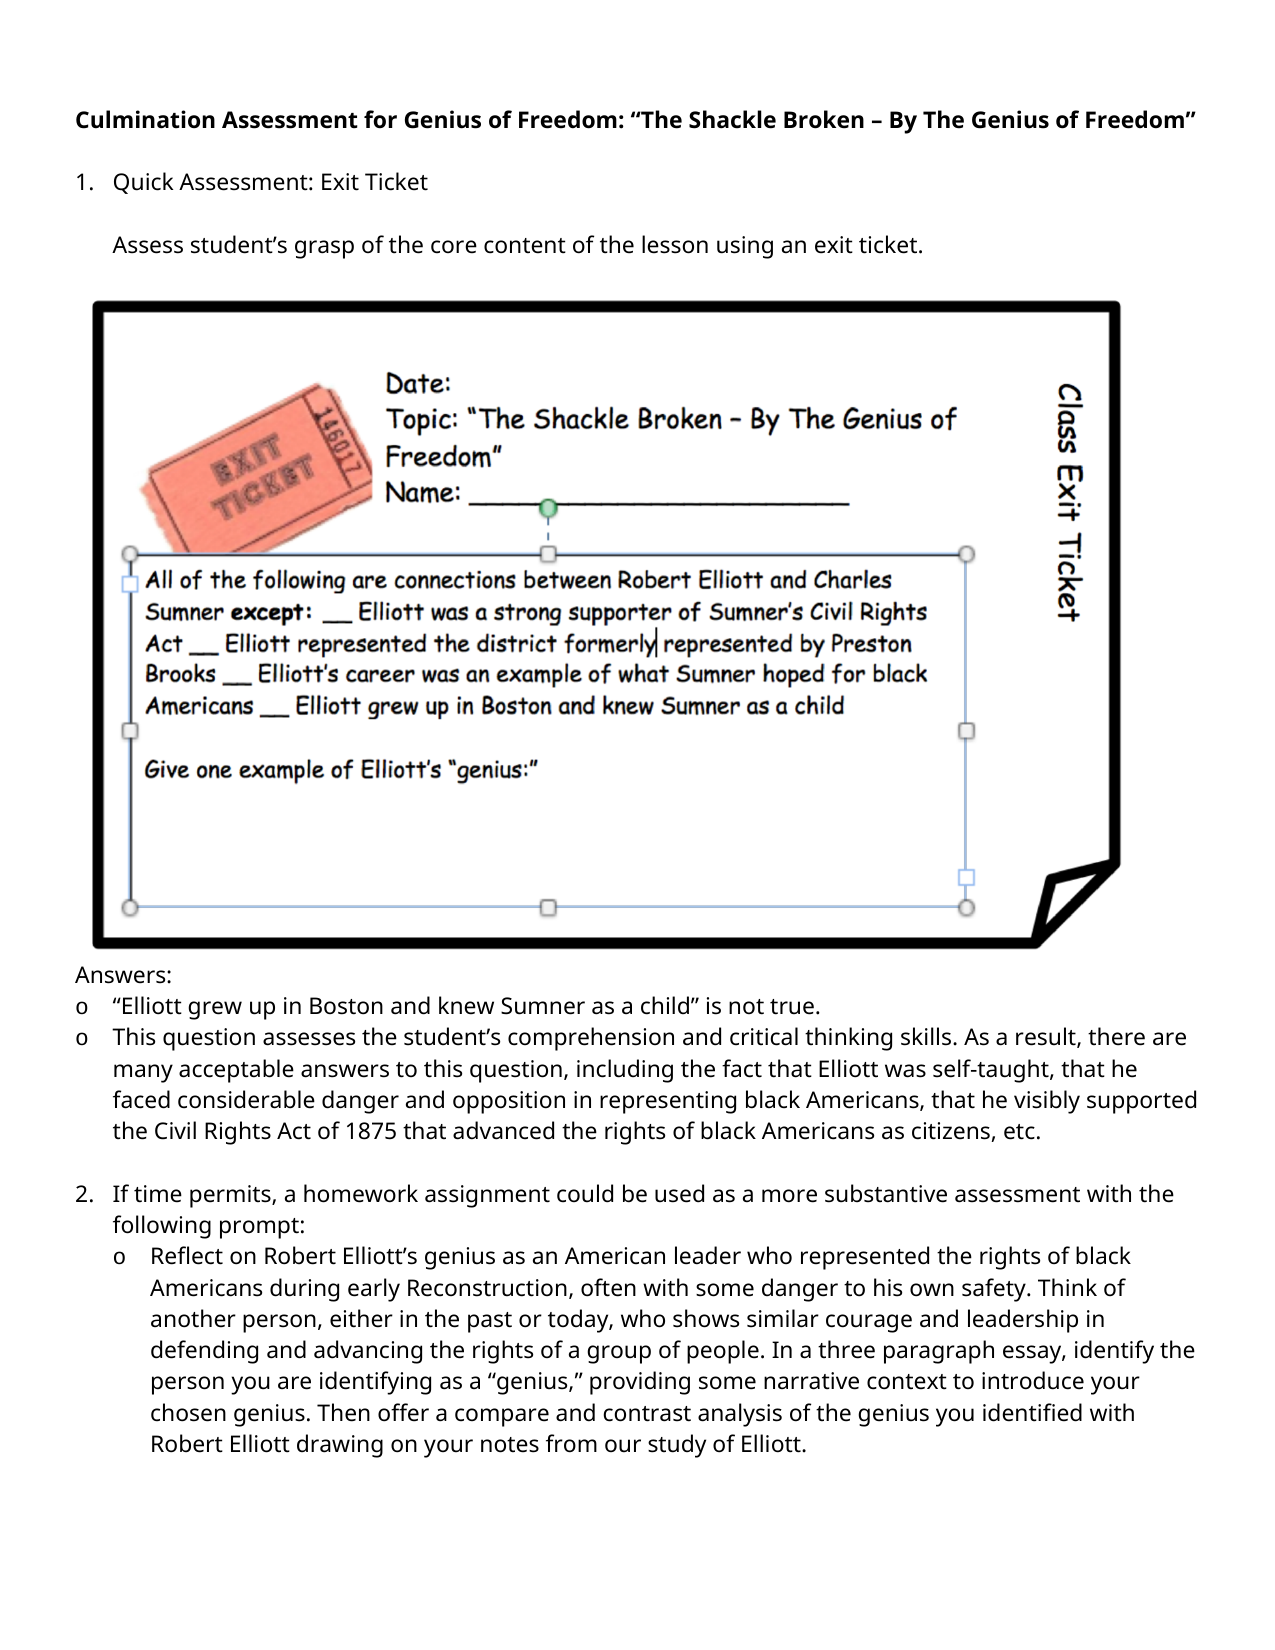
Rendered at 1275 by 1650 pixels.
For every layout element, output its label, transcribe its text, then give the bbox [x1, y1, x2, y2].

list Assess student’s grasp of the core content of the lesson using an exit ticket. [112, 229, 1200, 260]
list Reflect on Robert Elliott’s genius as an American leader who represented the rights of black Americans during early Reconstruction, often with some danger to his own safety. Think of another person, either in the past or today, who shows similar courage and leadership in defending and advancing the rights of a group of people. In a three paragraph essay, identify the person you are identifying as a “genius,” providing some narrative context to introduce your chosen genius. Then offer a compare and contrast analysis of the genius you identified with Robert Elliott drawing on your notes from our study of Elliott. [112, 1240, 1200, 1459]
list If time permits, a homework assignment could be used as a more substantive assessment with the following prompt: [75, 1178, 1200, 1240]
picture [75, 291, 1125, 959]
text Answers: [75, 959, 1200, 990]
list “Elliott grew up in Boston and knew Sumner as a child” is not true. [75, 990, 1200, 1021]
list This question assesses the student’s comprehension and critical thinking skills. As a result, there are many acceptable answers to this question, including the fact that Elliott was self-taught, that he faced considerable danger and opposition in representing black Americans, that he visibly supported the Civil Rights Act of 1875 that advanced the rights of black Americans as citizens, etc. [75, 1021, 1200, 1146]
list Quick Assessment: Exit Ticket [75, 166, 1200, 197]
text Culmination Assessment for Genius of Freedom: “The Shackle Broken – By The Genius of Freedom” [75, 104, 1200, 135]
